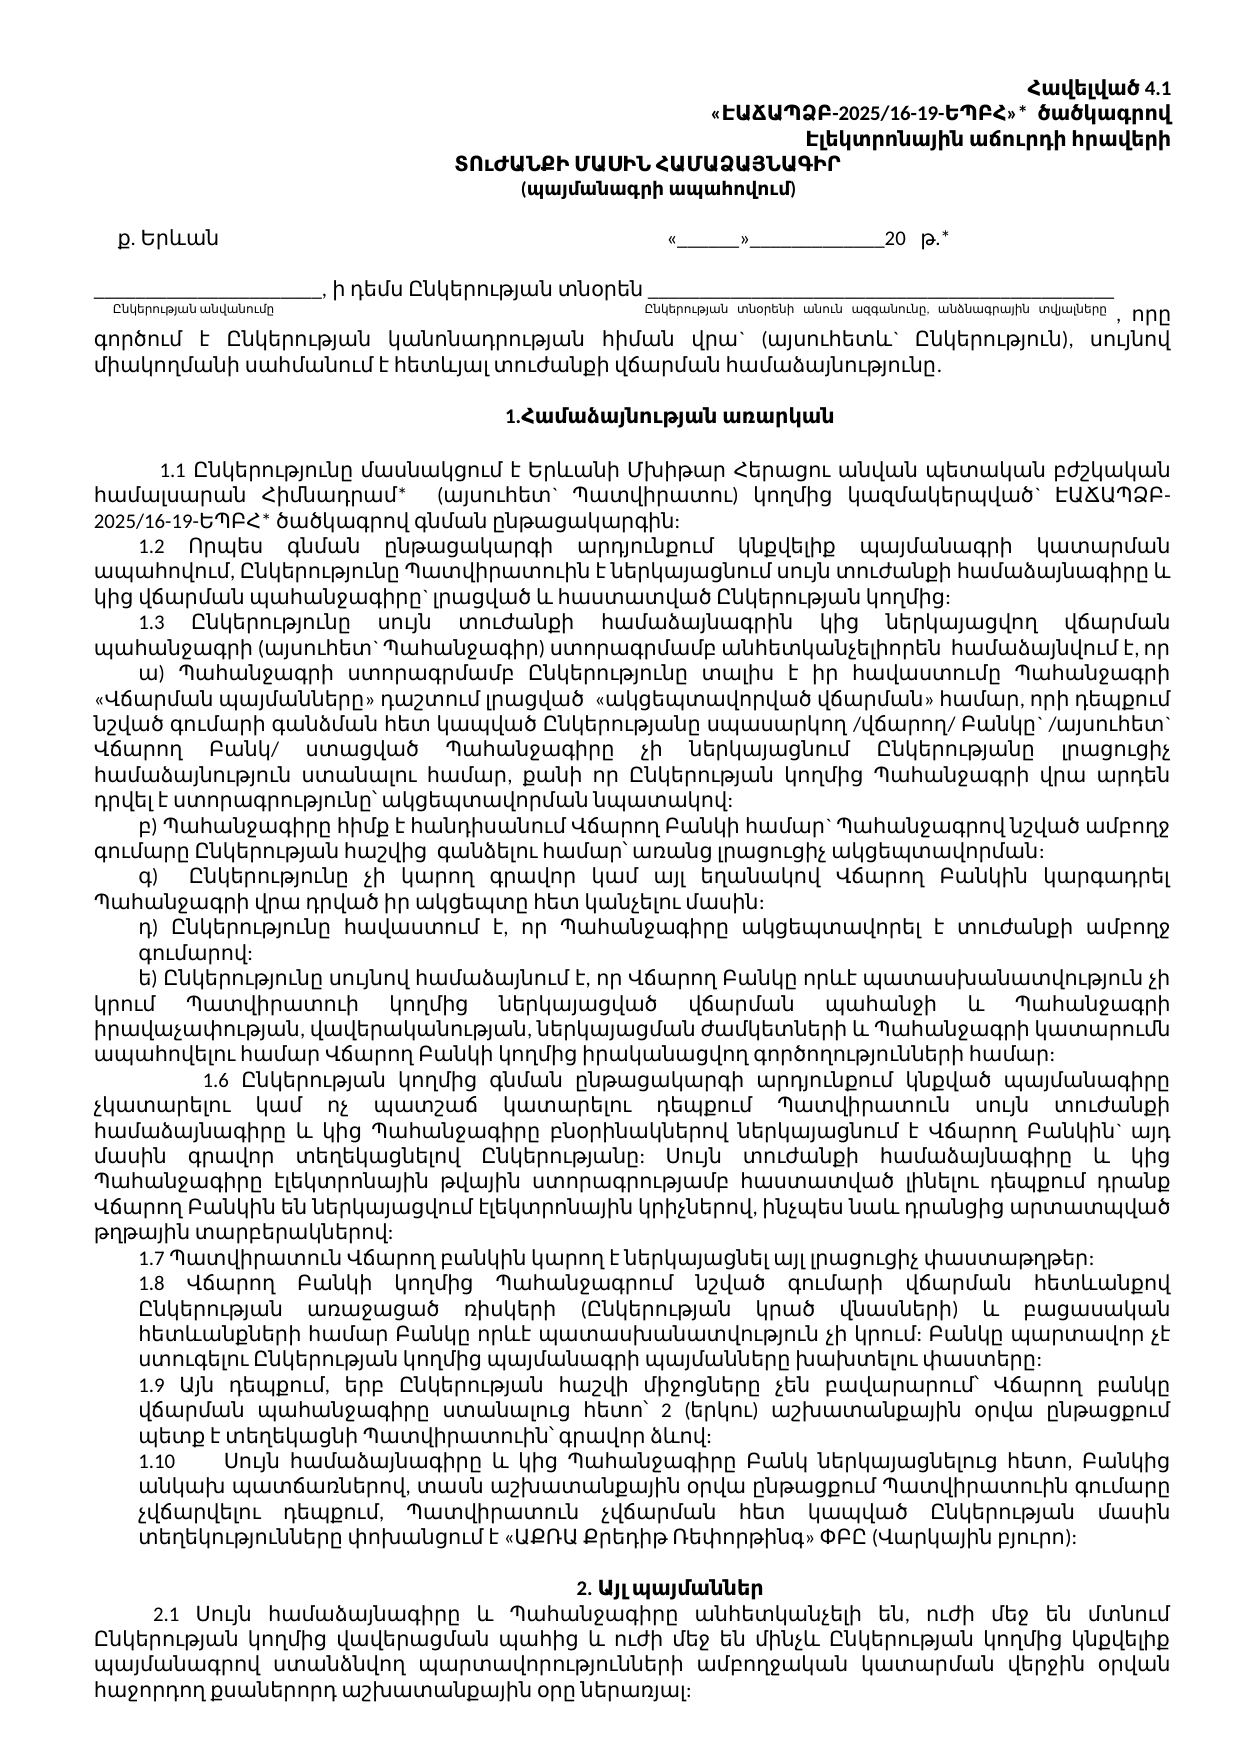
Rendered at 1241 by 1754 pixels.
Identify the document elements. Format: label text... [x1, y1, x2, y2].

text 1.1 Ընկերությունը մասնակցում է Երևանի Մխիթար Հերացու անվան պետական բժշկական համալսարան Հիմնադրամ* (այսուհետ` Պատվիրատու) կողմից կազմակերպված` ԷԱՃԱՊՁԲ-2025/16-19-ԵՊԲՀ* ծածկագրով գնման ընթացակարգին: [94, 457, 1171, 533]
text 2. Այլ պայմաններ [169, 1575, 1171, 1601]
text Ընկերության անվանումը Ընկերության տնօրենի անուն ազգանունը, անձնագրային տվյալները , որը գործում է Ընկերության կանոնադրության հիման վրա` (այսուհետև` Ընկերություն), սույնով միակողմանի սահմանում է հետևյալ տուժանքի վճարման համաձայնությունը. [94, 301, 1171, 377]
text ք. Երևան «______»_____________20 թ.* [94, 225, 1171, 250]
text 1.2 Որպես գնման ընթացակարգի արդյունքում կնքվելիք պայմանագրի կատարման ապահովում, Ընկերությունը Պատվիրատուին է ներկայացնում սույն տուժանքի համաձայնագիրը և կից վճարման պահանջագիրը` լրացված և հաստատված Ընկերության կողմից: [94, 533, 1171, 609]
text գ) Ընկերությունը չի կարող գրավոր կամ այլ եղանակով Վճարող Բանկին կարգադրել Պահանջագրի վրա դրված իր ակցեպտը հետ կանչելու մասին: [94, 864, 1171, 914]
text բ) Պահանջագիրը հիմք է հանդիսանում Վճարող Բանկի համար` Պահանջագրով նշված ամբողջ գումարը Ընկերության հաշվից գանձելու համար՝ առանց լրացուցիչ ակցեպտավորման: [94, 813, 1171, 864]
text ______________________, ի դեմս Ընկերության տնօրեն _____________________________________________ [94, 276, 1171, 301]
text 1.9 Այն դեպքում, երբ Ընկերության հաշվի միջոցները չեն բավարարում՝ Վճարող բանկը վճարման պահանջագիրը ստանալուց հետո՝ 2 (երկու) աշխատանքային օրվա ընթացքում պետք է տեղեկացնի Պատվիրատուին՝ գրավոր ձևով: [138, 1372, 1171, 1448]
text 2.1 Սույն համաձայնագիրը և Պահանջագիրը անհետկանչելի են, ուժի մեջ են մտնում Ընկերության կողմից վավերացման պահից և ուժի մեջ են մինչև Ընկերության կողմից կնքվելիք պայմանագրով ստանձնվող պարտավորությունների ամբողջական կատարման վերջին օրվան հաջորդող քսաներորդ աշխատանքային օրը ներառյալ: [94, 1601, 1171, 1702]
text Էլեկտրոնային աճուրդի հրավերի [94, 126, 1171, 151]
text ե) Ընկերությունը սույնով համաձայնում է, որ Վճարող Բանկը որևէ պատասխանատվություն չի կրում Պատվիրատուի կողմից ներկայացված վճարման պահանջի և Պահանջագրի իրավաչափության, վավերականության, ներկայացման ժամկետների և Պահանջագրի կատարումն ապահովելու համար Վճարող Բանկի կողմից իրականացվող գործողությունների համար: [94, 965, 1171, 1067]
text 1.7 Պատվիրատուն Վճարող բանկին կարող է ներկայացնել այլ լրացուցիչ փաստաթղթեր: [138, 1245, 1171, 1270]
text ՏՈւԺԱՆՔԻ ՄԱՍԻՆ ՀԱՄԱՁԱՅՆԱԳԻՐ [94, 151, 1171, 177]
text Հավելված 4.1 [94, 75, 1171, 100]
text 1.10 Սույն համաձայնագիրը և կից Պահանջագիրը Բանկ ներկայացնելուց հետո, Բանկից անկախ պատճառներով, տասն աշխատանքային օրվա ընթացքում Պատվիրատուին գումարը չվճարվելու դեպքում, Պատվիրատուն չվճարման հետ կապված Ընկերության մասին տեղեկությունները փոխանցում է «ԱՔՌԱ Քրեդիթ Ռեփորթինգ» ՓԲԸ (Վարկային բյուրո): [138, 1448, 1171, 1550]
text 1.8 Վճարող Բանկի կողմից Պահանջագրում նշված գումարի վճարման հետևանքով Ընկերության առաջացած ռիսկերի (Ընկերության կրած վնասների) և բացասական հետևանքների համար Բանկը որևէ պատասխանատվություն չի կրում: Բանկը պարտավոր չէ ստուգելու Ընկերության կողմից պայմանագրի պայմանները խախտելու փաստերը: [138, 1270, 1171, 1372]
text 1.Համաձայնության առարկան [169, 403, 1171, 428]
text 1.3 Ընկերությունը սույն տուժանքի համաձայնագրին կից ներկայացվող վճարման պահանջագրի (այսուհետ` Պահանջագիր) ստորագրմամբ անհետկանչելիորեն համաձայնվում է, որ [94, 609, 1171, 660]
text 1.6 Ընկերության կողմից գնման ընթացակարգի արդյունքում կնքված պայմանագիրը չկատարելու կամ ոչ պատշաճ կատարելու դեպքում Պատվիրատուն սույն տուժանքի համաձայնագիրը և կից Պահանջագիրը բնօրինակներով ներկայացնում է Վճարող Բանկին` այդ մասին գրավոր տեղեկացնելով Ընկերությանը: Սույն տուժանքի համաձայնագիրը և կից Պահանջագիրը էլեկտրոնային թվային ստորագրությամբ հաստատված լինելու դեպքում դրանք Վճարող Բանկին են ներկայացվում էլեկտրոնային կրիչներով, ինչպես նաև դրանցից արտատպված թղթային տարբերակներով: [94, 1067, 1171, 1245]
text «ԷԱՃԱՊՁԲ-2025/16-19-ԵՊԲՀ»* ծածկագրով [94, 100, 1171, 126]
text ա) Պահանջագրի ստորագրմամբ Ընկերությունը տալիս է իր հավաստումը Պահանջագրի «Վճարման պայմանները» դաշտում լրացված «ակցեպտավորված վճարման» համար, որի դեպքում նշված գումարի գանձման հետ կապված Ընկերությանը սպասարկող /վճարող/ Բանկը` /այսուհետ` Վճարող Բանկ/ ստացված Պահանջագիրը չի ներկայացնում Ընկերությանը լրացուցիչ համաձայնություն ստանալու համար, քանի որ Ընկերության կողմից Պահանջագրի վրա արդեն դրվել է ստորագրությունը՝ ակցեպտավորման նպատակով: [94, 660, 1171, 813]
text (պայմանագրի ապահովում) [94, 177, 1171, 199]
text դ) Ընկերությունը հավաստում է, որ Պահանջագիրը ակցեպտավորել է տուժանքի ամբողջ գումարով: [138, 914, 1171, 965]
